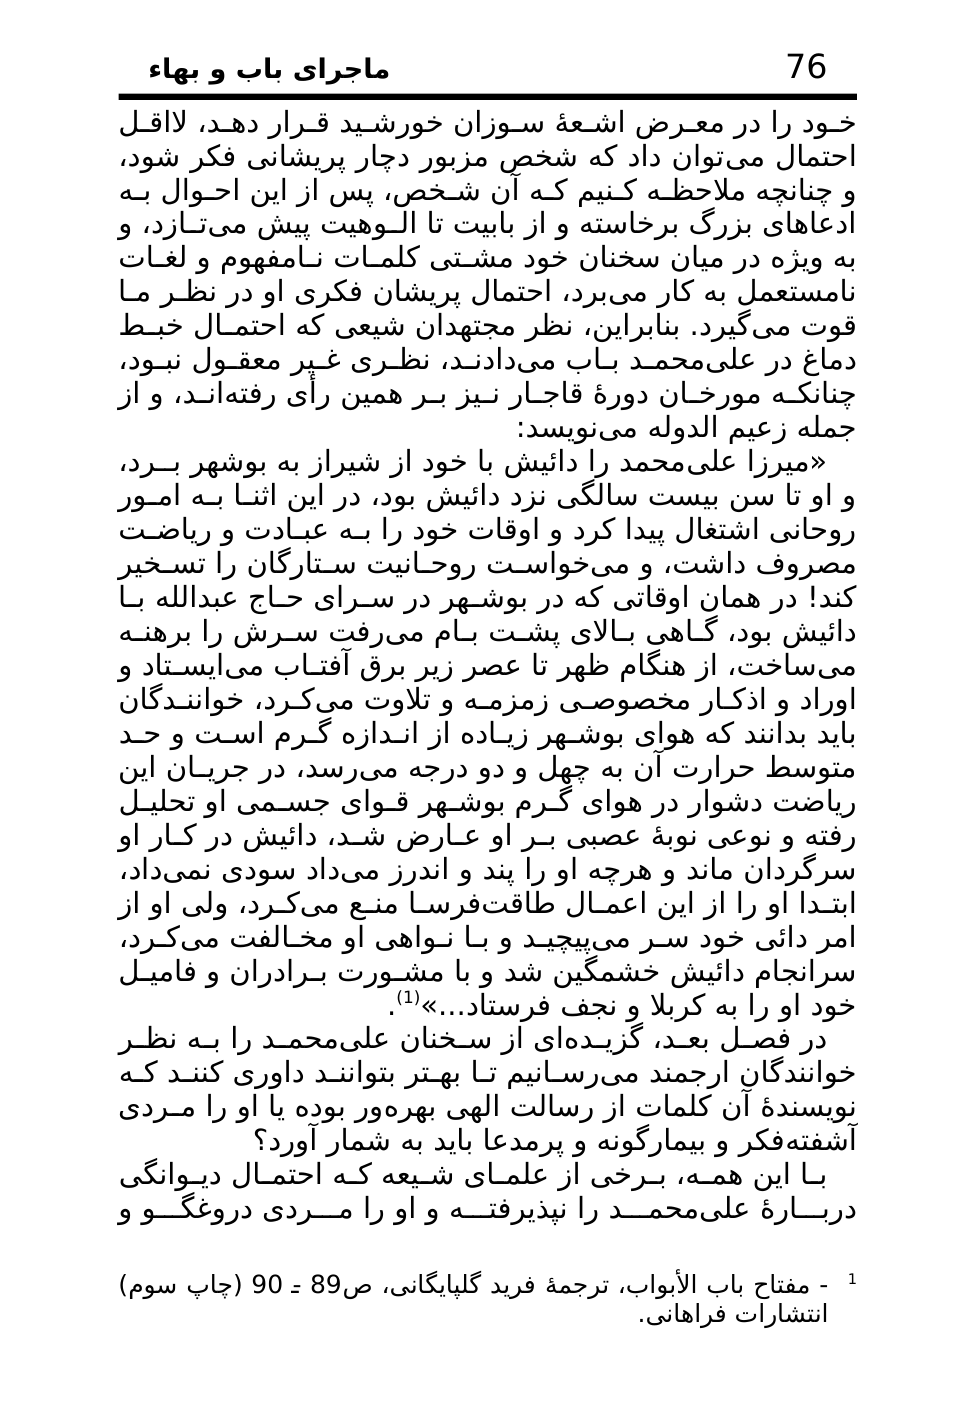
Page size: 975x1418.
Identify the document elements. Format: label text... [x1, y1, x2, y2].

text در فصل بعد، گزیده‌ای از سخنان علی‌محمد را به نظر خوانندگان ارجمند می‌رسانیم تا بهتر بتوانند داوری کنند که نویسندۀ آن کلمات از رسالت الهی بهره‌‌ور بوده یا او را مردی آشفته‌فکر و بیمارگونه و پرمدعا باید به شمار آورد؟ [118, 1022, 857, 1158]
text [118, 105, 857, 444]
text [118, 1158, 857, 1226]
text «میرزا علی‌محمد را دائیش با خود از شیراز به بوشهر برد، و او تا سن بیست سالگی نزد دائیش بود، در این اثنا به امور روحانی اشتغال پیدا کرد و اوقات خود را به عبادت و ریاضت مصروف داشت، و می‌خواست روحانیت ستارگان را تسخیر کند! در همان اوقاتی که در بوشهر در سرای حاج عبدالله با دائیش بود، گاهی بالای پشت بام می‌رفت سرش را برهنه می‌ساخت، از هنگام ظهر تا عصر زیر برق آفتاب می‌ایستاد و اوراد و اذکار مخصوصی زمزمه و تلاوت می‌کرد، خوانندگان باید بدانند که هوای بوشهر زیاده از اندازه گرم است و حد متوسط حرارت آن به چهل و دو درجه می‌رسد، در جریان این ریاضت دشوار در هوای گرم بوشهر قوای جسمی او تحلیل رفته و نوعی نوبۀ عصبی بر او عارض شد، دائیش در کار او سرگردان ماند و هرچه او را پند و اندرز می‌داد سودی نمی‌داد، ابتدا او را از این اعمال طاقت‌فرسا منع می‌کرد، ولی او از امر دائی خود سر می‌پیچید و با نواهی او مخالفت می‌کرد، سرانجام دائیش خشمگین شد و با مشورت برادران و فامیل خود او را به کربلا و نجف فرستاد...»(). [118, 444, 857, 1022]
